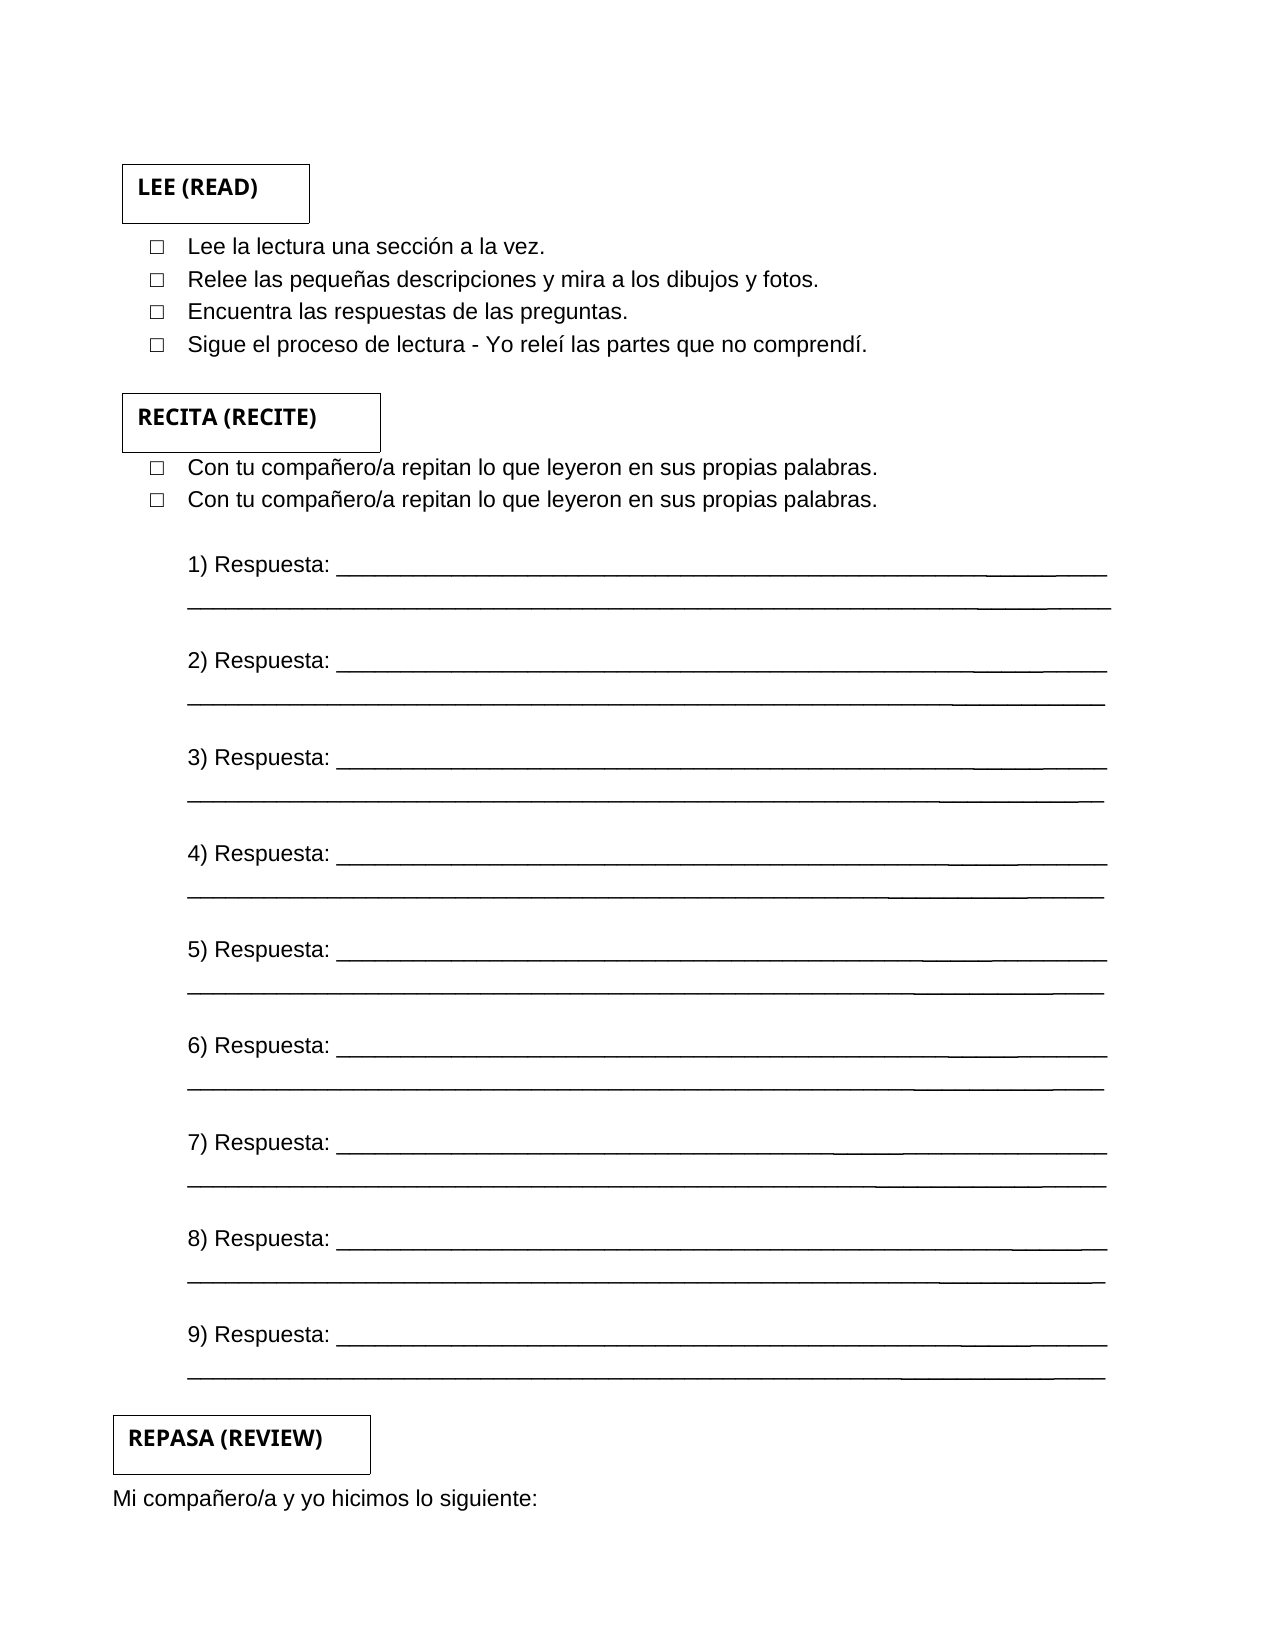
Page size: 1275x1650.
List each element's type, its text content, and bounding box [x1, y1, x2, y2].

list ________________________________________________________________________ [112, 582, 1162, 611]
list _______________________________________________________________________ [112, 678, 1162, 707]
list 4) Respuesta: ____________________________________________________________ [112, 838, 1162, 867]
list Relee las pequeñas descripciones y mira a los dibujos y fotos. [150, 266, 1162, 294]
list 8) Respuesta: ____________________________________________________________ [112, 1223, 1162, 1252]
list _______________________________________________________________________ [112, 1160, 1162, 1188]
text Mi compañero/a y yo hicimos lo siguiente: [112, 1485, 1162, 1511]
list _______________________________________________________________________ [112, 871, 1162, 900]
list _______________________________________________________________________ [112, 775, 1162, 803]
list _______________________________________________________________________ [112, 1256, 1162, 1285]
list _______________________________________________________________________ [112, 967, 1162, 996]
list _______________________________________________________________________ [112, 1352, 1162, 1381]
list 3) Respuesta: ____________________________________________________________ [112, 742, 1162, 770]
list 6) Respuesta: ____________________________________________________________ [112, 1030, 1162, 1059]
list 7) Respuesta: ____________________________________________________________ [112, 1127, 1162, 1155]
list Con tu compañero/a repitan lo que leyeron en sus propias palabras. [150, 454, 1162, 482]
list Encuentra las respuestas de las preguntas. [150, 298, 1162, 327]
list 5) Respuesta: ____________________________________________________________ [112, 934, 1162, 963]
list 9) Respuesta: ____________________________________________________________ [112, 1319, 1162, 1348]
list Sigue el proceso de lectura - Yo releí las partes que no comprendí. [150, 331, 1162, 359]
list 1) Respuesta: ____________________________________________________________ [112, 549, 1162, 578]
list _______________________________________________________________________ [112, 1063, 1162, 1092]
list Con tu compañero/a repitan lo que leyeron en sus propias palabras. [150, 486, 1162, 515]
list Lee la lectura una sección a la vez. [150, 233, 1162, 262]
list 2) Respuesta: ____________________________________________________________ [112, 645, 1162, 674]
